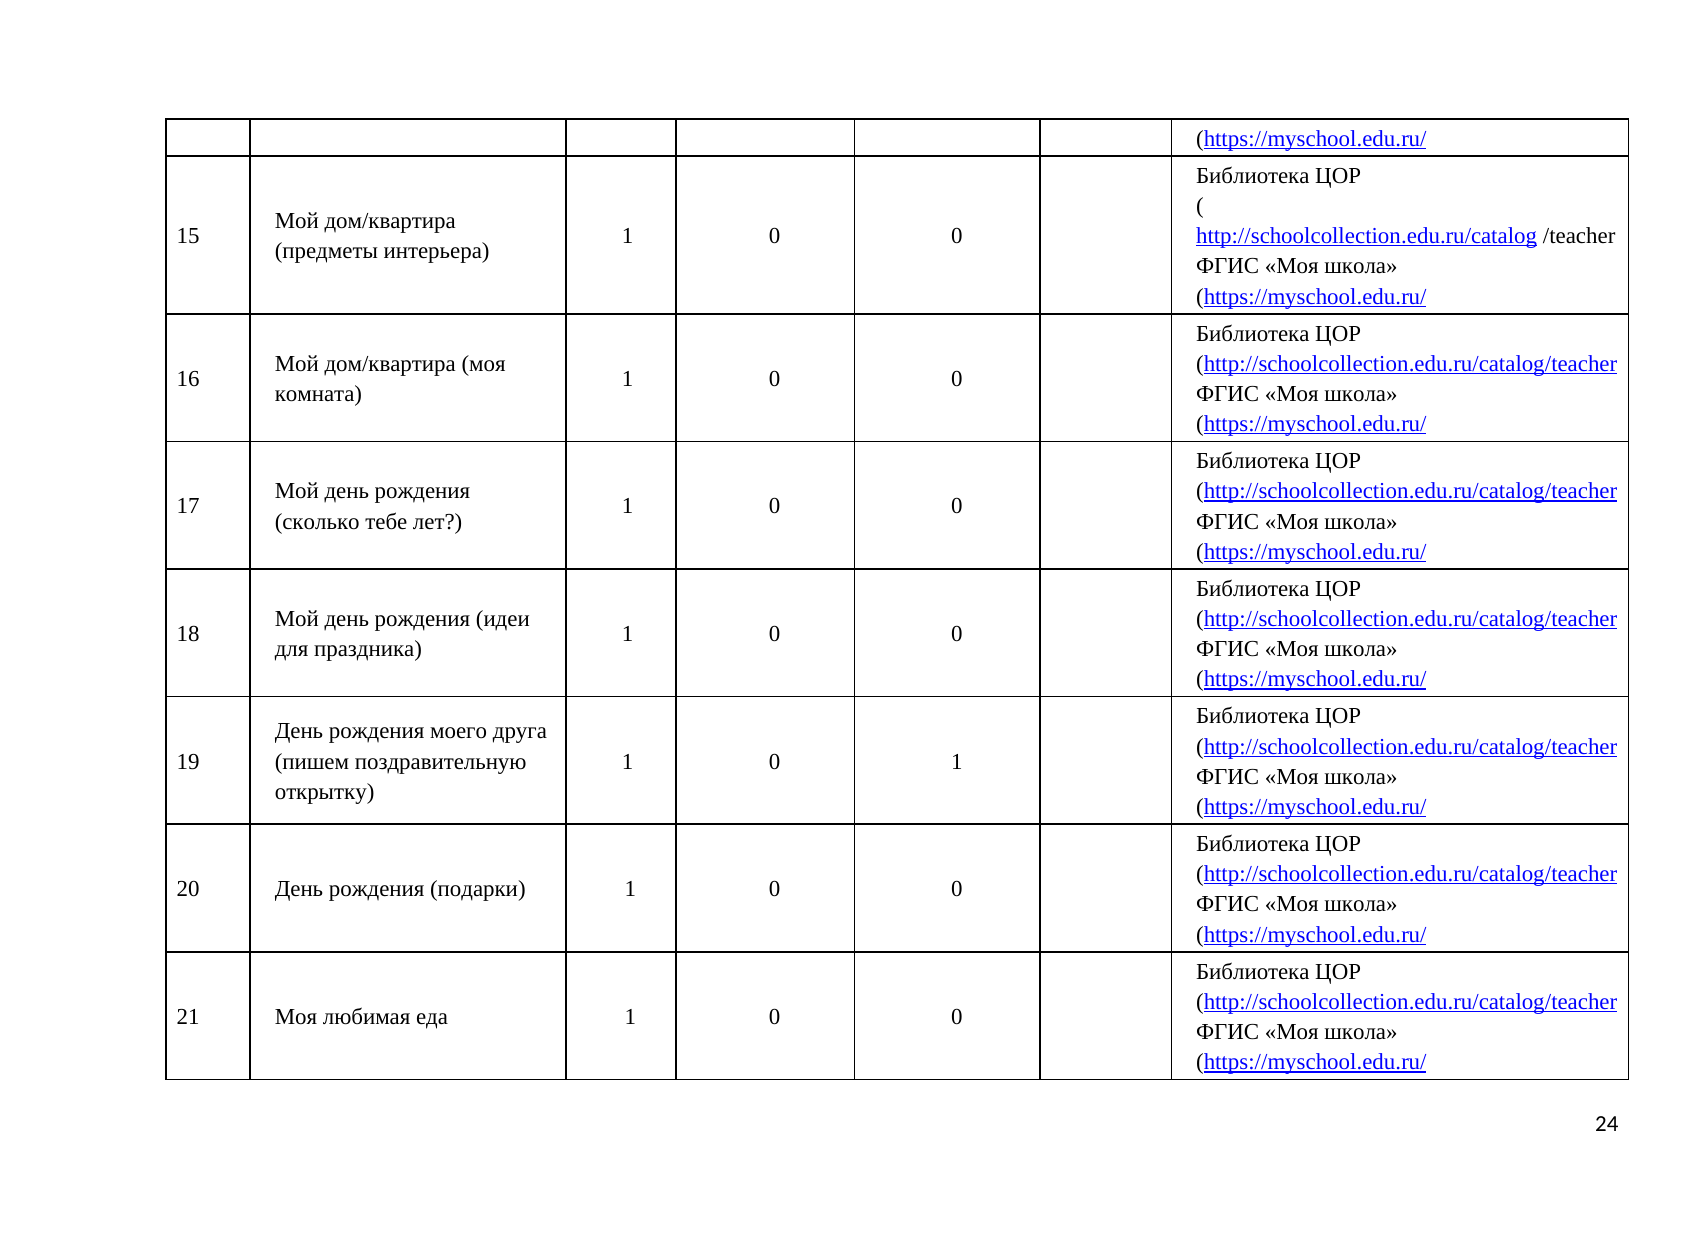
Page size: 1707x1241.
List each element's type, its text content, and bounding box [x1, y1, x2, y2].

table_cell Мой день рождения (сколько тебе лет?) [251, 442, 565, 568]
table_cell 0 [855, 315, 1039, 441]
table_cell 0 [677, 315, 854, 441]
table_cell 1 [567, 315, 675, 441]
table_cell [1041, 120, 1171, 155]
table_cell 18 [167, 570, 249, 696]
table_cell 0 [855, 570, 1039, 696]
table_cell 0 [677, 120, 854, 155]
table_cell Мой день рождения (идеи для праздника) [251, 570, 565, 696]
table_cell 20 [167, 825, 249, 951]
table_cell 0 [677, 442, 854, 568]
table_cell [1041, 442, 1171, 568]
table_cell 1 [567, 157, 675, 313]
table_cell [1041, 825, 1171, 951]
table_cell 14 [167, 120, 249, 155]
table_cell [1172, 157, 1628, 313]
table_cell Моя любимая еда [251, 953, 565, 1078]
table_cell Мой дом/квартира (предметы интерьера) [251, 157, 565, 313]
table_cell [1041, 570, 1171, 696]
table_cell 0 [677, 953, 854, 1078]
table_cell 1 [567, 120, 675, 155]
table_cell 0 [677, 697, 854, 823]
table_cell Библиотека ЦОР (http://schoolcollection.edu.ru/catalog/teacher ФГИС «Моя школа» (https://myschool.edu.ru/ [1172, 315, 1628, 441]
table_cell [1172, 120, 1628, 155]
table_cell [251, 120, 565, 155]
table_cell 1 [567, 953, 675, 1078]
table_cell 21 [167, 953, 249, 1078]
table_cell Библиотека ЦОР (http://schoolcollection.edu.ru/catalog/teacher ФГИС «Моя школа» (https://myschool.edu.ru/ [1172, 442, 1628, 568]
table_cell 17 [167, 442, 249, 568]
table_cell 0 [677, 570, 854, 696]
table_cell 0 [855, 442, 1039, 568]
table_cell 0 [855, 120, 1039, 155]
table_cell 1 [567, 570, 675, 696]
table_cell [1172, 825, 1628, 951]
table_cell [1172, 953, 1628, 1078]
table_cell 1 [855, 697, 1039, 823]
table_cell Библиотека ЦОР (http://schoolcollection.edu.ru/catalog/teacher ФГИС «Моя школа» (https://myschool.edu.ru/ [1172, 570, 1628, 696]
table_cell [1041, 697, 1171, 823]
table_cell 1 [567, 442, 675, 568]
table_cell 19 [167, 697, 249, 823]
table_cell 0 [855, 953, 1039, 1078]
table_cell Мой дом/квартира (моя комната) [251, 315, 565, 441]
table_cell 0 [855, 825, 1039, 951]
table_cell 1 [567, 697, 675, 823]
table_cell День рождения моего друга (пишем поздравительную открытку) [251, 697, 565, 823]
table_cell [1041, 315, 1171, 441]
table_cell Библиотека ЦОР (http://schoolcollection.edu.ru/catalog/teacher ФГИС «Моя школа» (https://myschool.edu.ru/ [1172, 697, 1628, 823]
table_cell 16 [167, 315, 249, 441]
table_cell 15 [167, 157, 249, 313]
table_cell 0 [677, 825, 854, 951]
table_cell 0 [677, 157, 854, 313]
table_cell 1 [567, 825, 675, 951]
table_cell [1041, 157, 1171, 313]
table_cell День рождения (подарки) [251, 825, 565, 951]
table_cell 0 [855, 157, 1039, 313]
table_cell [1041, 953, 1171, 1078]
